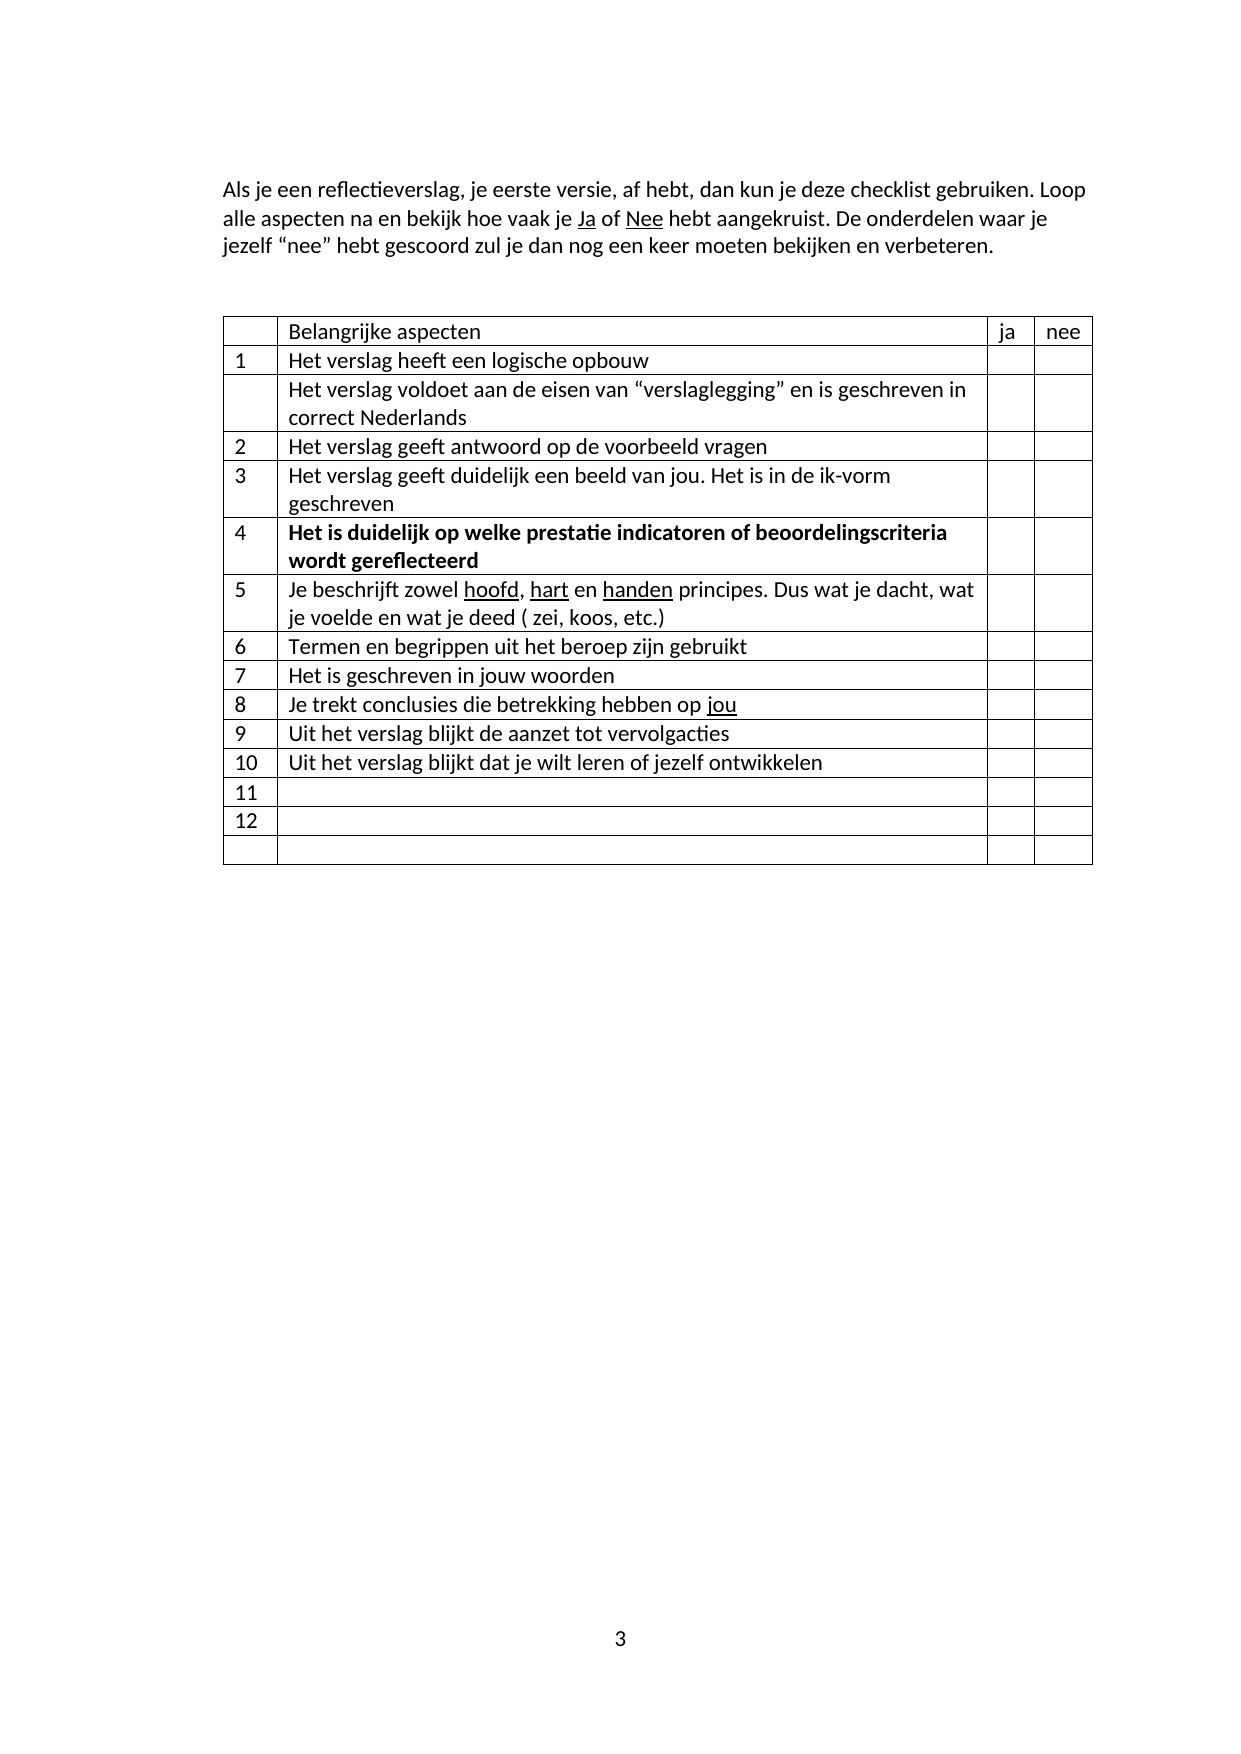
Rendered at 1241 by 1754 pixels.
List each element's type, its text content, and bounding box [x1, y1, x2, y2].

table_cell [1035, 518, 1092, 574]
table_cell 8 [224, 690, 277, 718]
table_cell [278, 836, 987, 864]
table_cell [1035, 432, 1092, 460]
table_cell Uit het verslag blijkt dat je wilt leren of jezelf ontwikkelen [278, 749, 987, 777]
text Als je een reflectieverslag, je eerste versie, af hebt, dan kun je deze checklist gebruiken. Loop alle aspecten na en bekijk hoe vaak je Ja of Nee hebt aangekruist. De onderdelen waar je jezelf “nee” hebt gescoord zul je dan nog een keer moeten bekijken en verbeteren. [223, 176, 1093, 260]
table_cell [988, 632, 1034, 660]
table_header [224, 317, 277, 345]
table_cell Het verslag heeft een logische opbouw [278, 346, 987, 374]
table_cell [1035, 836, 1092, 864]
table_cell Je trekt conclusies die betrekking hebben op jou [278, 690, 987, 718]
table_cell [1035, 346, 1092, 374]
table_cell Het is geschreven in jouw woorden [278, 661, 987, 689]
table_cell [1035, 632, 1092, 660]
table_cell 2 [224, 432, 277, 460]
table_cell [1035, 375, 1092, 431]
table_cell Termen en begrippen uit het beroep zijn gebruikt [278, 632, 987, 660]
table_cell [988, 836, 1034, 864]
table_cell [988, 518, 1034, 574]
table_cell 5 [224, 575, 277, 631]
table_cell [988, 690, 1034, 718]
table_cell [988, 461, 1034, 517]
table_cell 9 [224, 720, 277, 747]
table_header ja [988, 317, 1034, 345]
table_cell [224, 836, 277, 864]
table_cell [1035, 661, 1092, 689]
table_cell [224, 375, 277, 431]
table_cell [1035, 749, 1092, 777]
table_cell 7 [224, 661, 277, 689]
table_cell Uit het verslag blijkt de aanzet tot vervolgacties [278, 720, 987, 747]
table_cell 6 [224, 632, 277, 660]
table_cell Het verslag geeft duidelijk een beeld van jou. Het is in de ik-vorm geschreven [278, 461, 987, 517]
table_cell [1035, 778, 1092, 806]
table_cell 12 [224, 807, 277, 835]
table_cell 3 [224, 461, 277, 517]
table_cell [1035, 720, 1092, 747]
table_header nee [1035, 317, 1092, 345]
table_cell [988, 575, 1034, 631]
table_cell [988, 661, 1034, 689]
table_cell [1035, 690, 1092, 718]
table_cell [1035, 461, 1092, 517]
table_cell [988, 807, 1034, 835]
table_cell [988, 346, 1034, 374]
table_cell [988, 720, 1034, 747]
table_cell [1035, 575, 1092, 631]
table_cell 10 [224, 749, 277, 777]
table_cell 11 [224, 778, 277, 806]
table_cell [278, 778, 987, 806]
table_cell [1035, 807, 1092, 835]
table_cell [278, 807, 987, 835]
table_cell 4 [224, 518, 277, 574]
table_cell [988, 749, 1034, 777]
table_cell [988, 432, 1034, 460]
table_cell [988, 375, 1034, 431]
table_cell 1 [224, 346, 277, 374]
table_cell [988, 778, 1034, 806]
table_header Belangrijke aspecten [278, 317, 987, 345]
table_cell Je beschrijft zowel hoofd, hart en handen principes. Dus wat je dacht, wat je voelde en wat je deed ( zei, koos, etc.) [278, 575, 987, 631]
table_cell Het verslag voldoet aan de eisen van “verslaglegging” en is geschreven in correct Nederlands [278, 375, 987, 431]
table_cell Het verslag geeft antwoord op de voorbeeld vragen [278, 432, 987, 460]
table_cell Het is duidelijk op welke prestatie indicatoren of beoordelingscriteria wordt gereflecteerd [278, 518, 987, 574]
